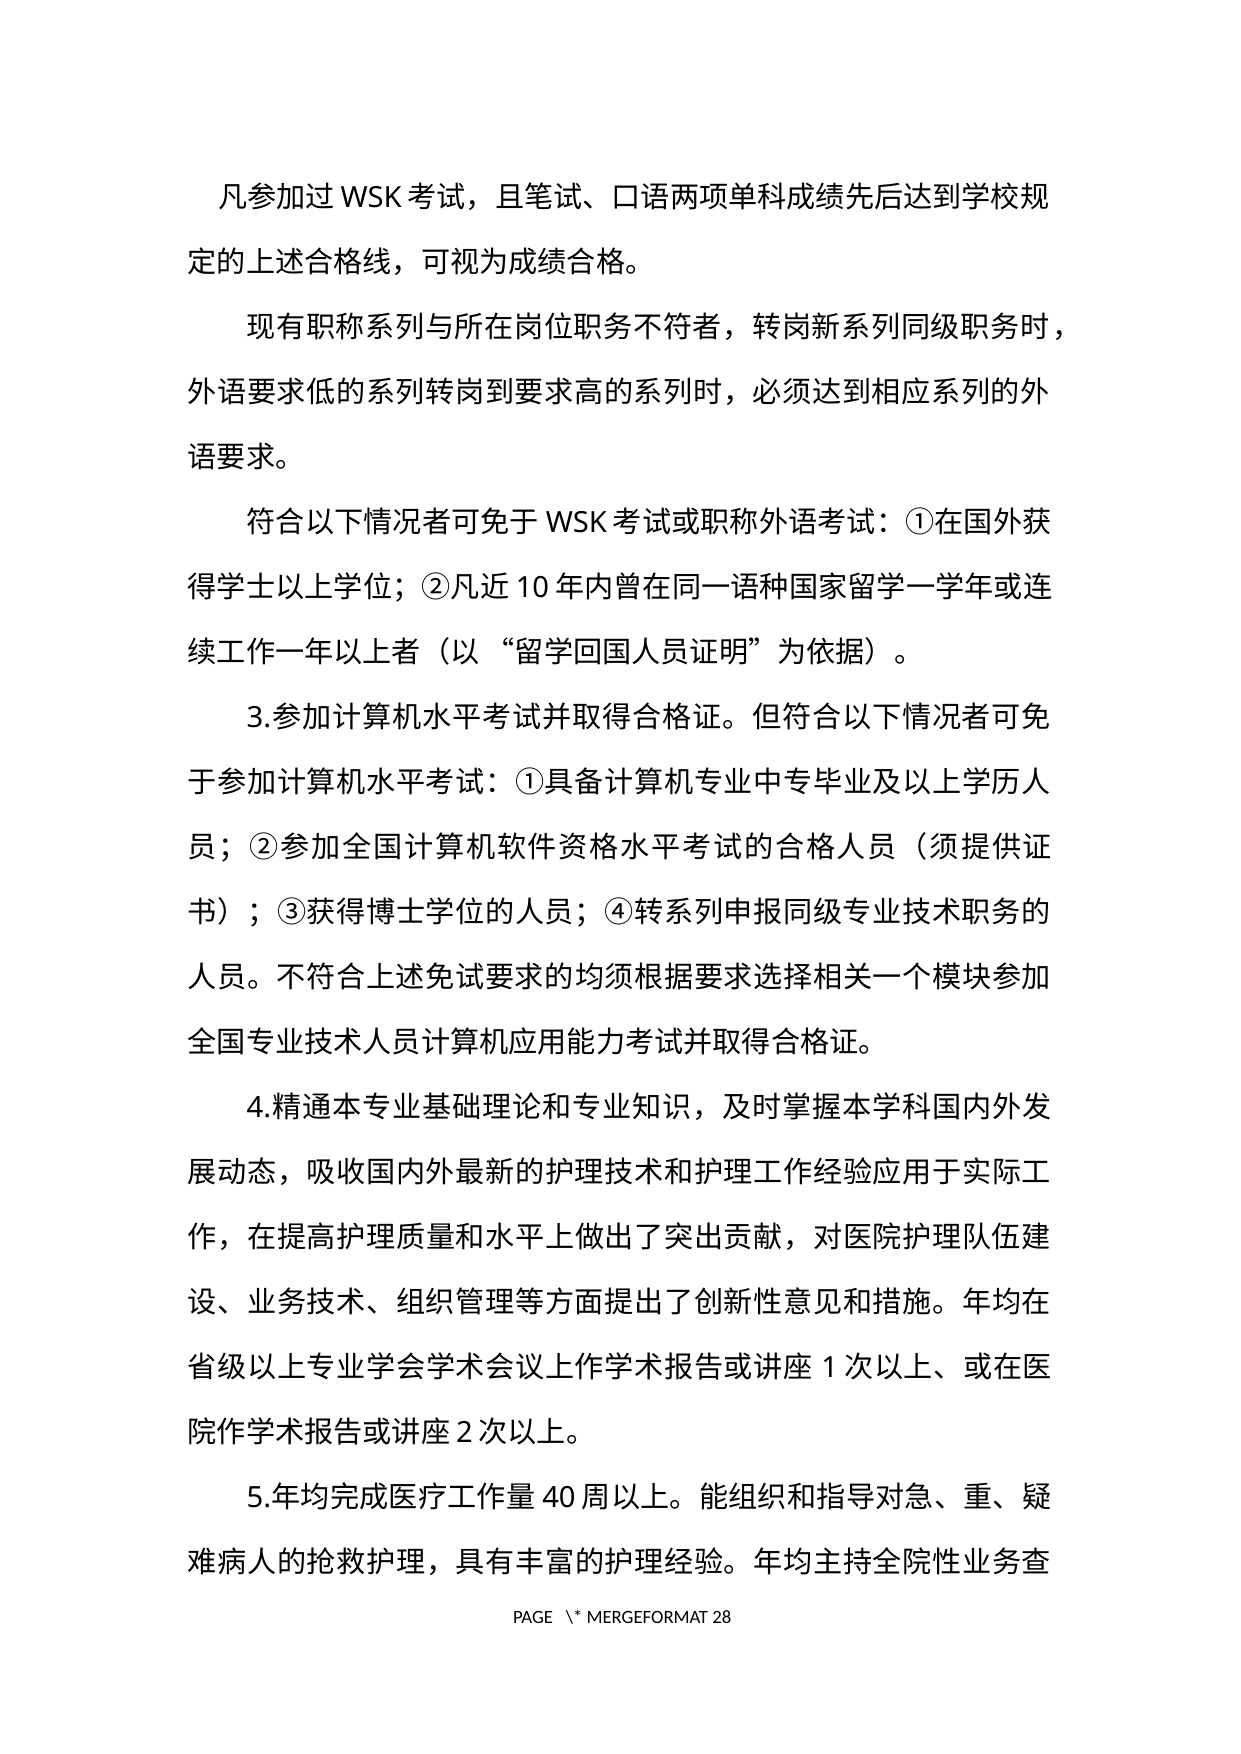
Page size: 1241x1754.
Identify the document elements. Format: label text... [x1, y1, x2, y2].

text 4.精通本专业基础理论和专业知识，及时掌握本学科国内外发展动态，吸收国内外最新的护理技术和护理工作经验应用于实际工作，在提高护理质量和水平上做出了突出贡献，对医院护理队伍建设、业务技术、组织管理等方面提出了创新性意见和措施。年均在省级以上专业学会学术会议上作学术报告或讲座1次以上、或在医院作学术报告或讲座2次以上。 [187, 1072, 1053, 1462]
text 现有职称系列与所在岗位职务不符者，转岗新系列同级职务时，外语要求低的系列转岗到要求高的系列时，必须达到相应系列的外语要求。 [187, 292, 1053, 487]
text 凡参加过WSK考试，且笔试、口语两项单科成绩先后达到学校规定的上述合格线，可视为成绩合格。 [187, 162, 1053, 292]
text 符合以下情况者可免于WSK考试或职称外语考试：①在国外获得学士以上学位；②凡近10年内曾在同一语种国家留学一学年或连续工作一年以上者（以 “留学回国人员证明”为依据）。 [187, 487, 1053, 682]
text 3.参加计算机水平考试并取得合格证。但符合以下情况者可免于参加计算机水平考试：①具备计算机专业中专毕业及以上学历人员；②参加全国计算机软件资格水平考试的合格人员（须提供证书）；③获得博士学位的人员；④转系列申报同级专业技术职务的人员。不符合上述免试要求的均须根据要求选择相关一个模块参加全国专业技术人员计算机应用能力考试并取得合格证。 [187, 682, 1053, 1072]
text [187, 1462, 1053, 1592]
